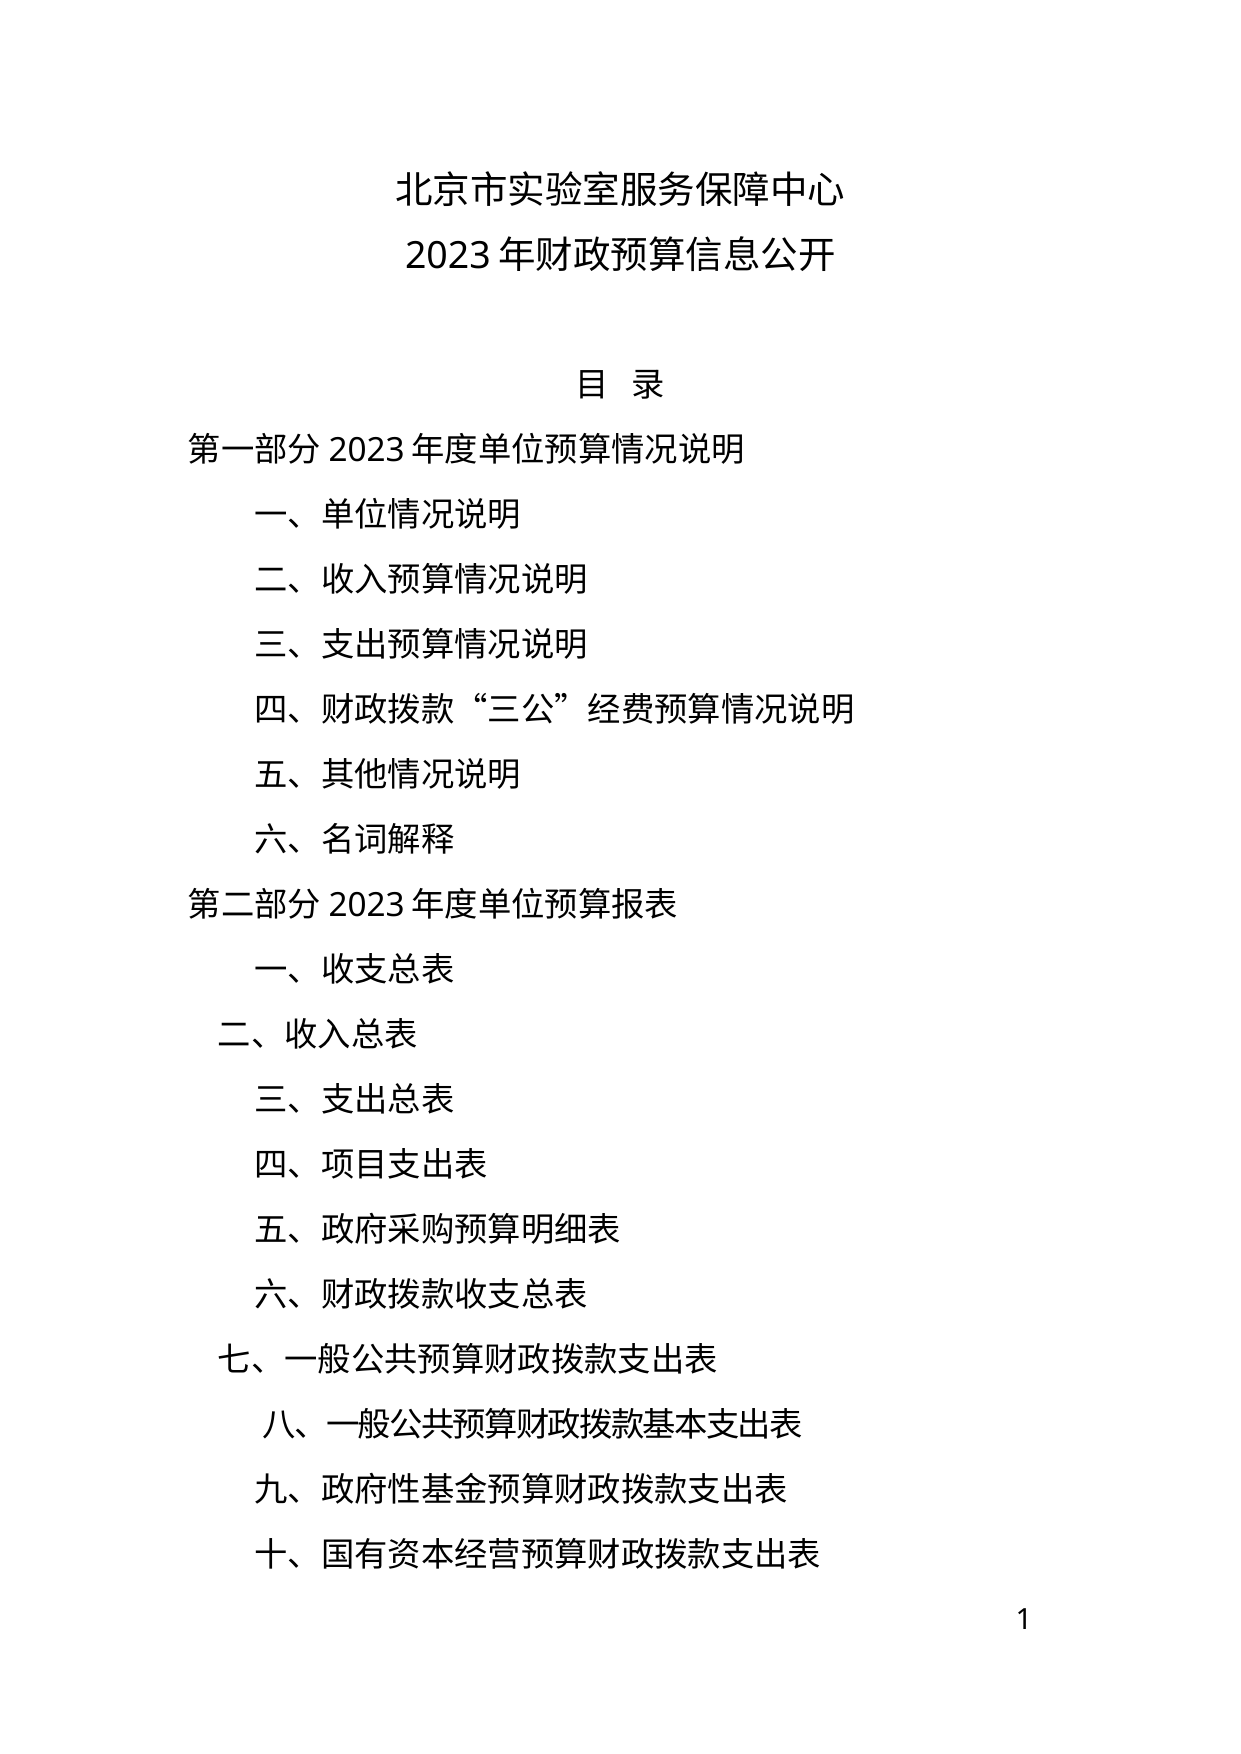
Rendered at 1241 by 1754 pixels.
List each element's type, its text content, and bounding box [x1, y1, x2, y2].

text 七、一般公共预算财政拨款支出表 [187, 1325, 1053, 1390]
text 二、收入总表 [187, 1000, 1053, 1065]
text 目 录 [187, 350, 1053, 415]
text 五、政府采购预算明细表 [187, 1195, 1053, 1260]
text 一、收支总表 [187, 935, 1053, 1000]
text 第二部分 2023年度单位预算报表 [187, 870, 1053, 935]
text 六、财政拨款收支总表 [187, 1260, 1053, 1325]
text 九、政府性基金预算财政拨款支出表 [187, 1455, 1053, 1520]
text 六、名词解释 [187, 805, 1053, 870]
text 三、支出总表 [187, 1065, 1053, 1130]
text 四、项目支出表 [187, 1130, 1053, 1195]
text 一、单位情况说明 [187, 480, 1053, 545]
text 三、支出预算情况说明 [187, 610, 1053, 675]
text 2023年财政预算信息公开 [187, 220, 1053, 285]
text 八、一般公共预算财政拨款基本支出表 [187, 1390, 1053, 1455]
text 二、收入预算情况说明 [187, 545, 1053, 610]
text 五、其他情况说明 [187, 740, 1053, 805]
text 十、国有资本经营预算财政拨款支出表 [187, 1520, 1053, 1585]
text 四、财政拨款“三公”经费预算情况说明 [187, 675, 1053, 740]
text 北京市实验室服务保障中心 [187, 155, 1053, 220]
text 第一部分 2023年度单位预算情况说明 [187, 415, 1053, 480]
